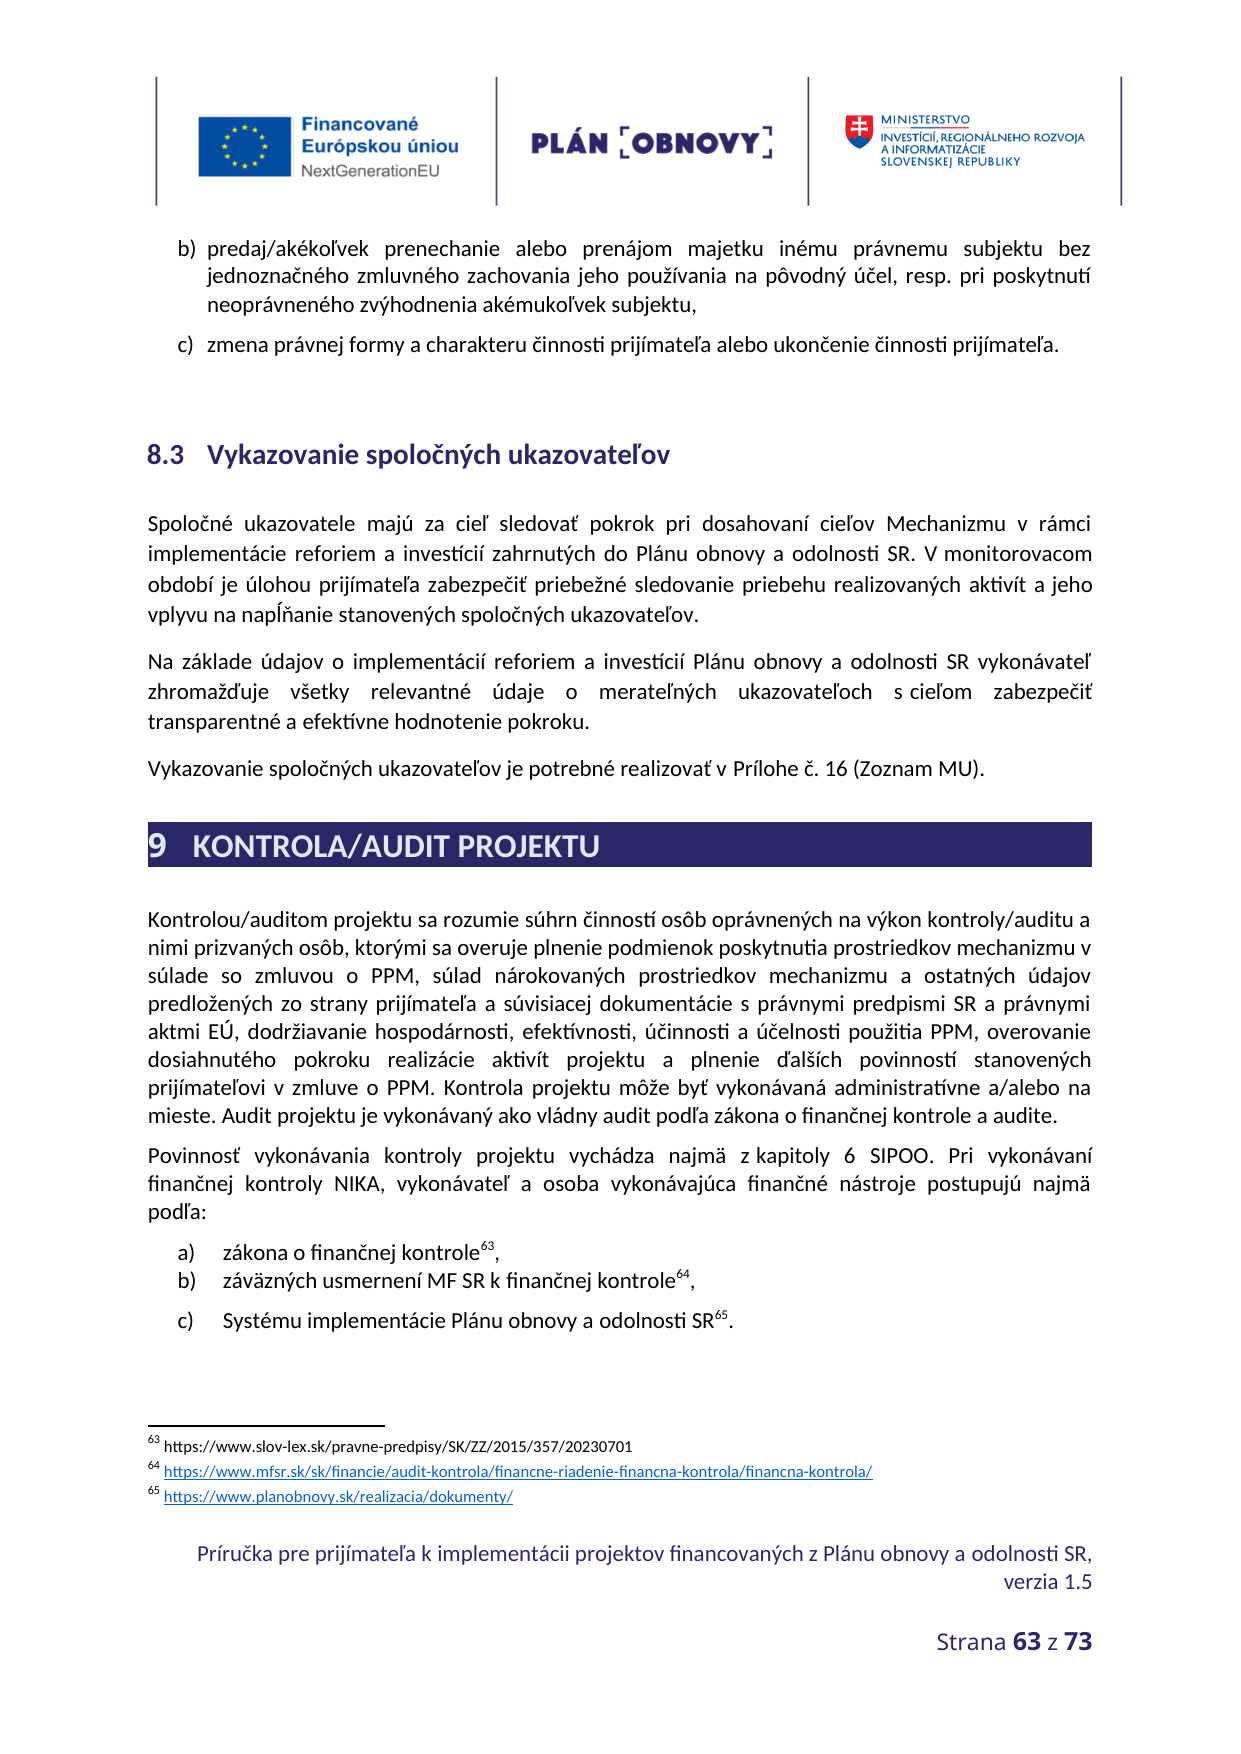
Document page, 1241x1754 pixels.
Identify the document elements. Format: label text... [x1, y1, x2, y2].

text Povinnosť vykonávania kontroly projektu vychádza najmä z kapitoly 6 SIPOO. Pri vykonávaní finančnej kontroly NIKA, vykonávateľ a osoba vykonávajúca finančné nástroje postupujú najmä podľa: [148, 1141, 1092, 1226]
text Kontrolou/auditom projektu sa rozumie súhrn činností osôb oprávnených na výkon kontroly/auditu a nimi prizvaných osôb, ktorými sa overuje plnenie podmienok poskytnutia prostriedkov mechanizmu v súlade so zmluvou o PPM, súlad nárokovaných prostriedkov mechanizmu a ostatných údajov predložených zo strany prijímateľa a súvisiacej dokumentácie s právnymi predpismi SR a právnymi aktmi EÚ, dodržiavanie hospodárnosti, efektívnosti, účinnosti a účelnosti použitia PPM, overovanie dosiahnutého pokroku realizácie aktivít projektu a plnenie ďalších povinností stanovených prijímateľovi v zmluve o PPM. Kontrola projektu môže byť vykonávaná administratívne a/alebo na mieste. Audit projektu je vykonávaný ako vládny audit podľa zákona o finančnej kontrole a audite. [148, 905, 1092, 1129]
subtitle Vykazovanie spoločných ukazovateľov [147, 436, 1092, 472]
text Spoločné ukazovatele majú za cieľ sledovať pokrok pri dosahovaní cieľov Mechanizmu v rámci implementácie reforiem a investícií zahrnutých do Plánu obnovy a odolnosti SR. V monitorovacom období je úlohou prijímateľa zabezpečiť priebežné sledovanie priebehu realizovaných aktivít a jeho vplyvu na napĺňanie stanovených spoločných ukazovateľov. [148, 509, 1092, 628]
subtitle KONTROLA/AUDIT PROJEKTU [148, 822, 1092, 867]
list zákona o finančnej kontrole, [177, 1238, 1092, 1266]
list predaj/akékoľvek prenechanie alebo prenájom majetku inému právnemu subjektu bez jednoznačného zmluvného zachovania jeho používania na pôvodný účel, resp. pri poskytnutí neoprávneného zvýhodnenia akémukoľvek subjektu, [177, 234, 1092, 318]
text Vykazovanie spoločných ukazovateľov je potrebné realizovať v Prílohe č. 16 (Zoznam MU). [148, 754, 1092, 782]
list Systému implementácie Plánu obnovy a odolnosti SR. [177, 1307, 1092, 1334]
list záväzných usmernení MF SR k finančnej kontrole, [177, 1266, 1092, 1294]
list zmena právnej formy a charakteru činnosti prijímateľa alebo ukončenie činnosti prijímateľa. [177, 330, 1092, 358]
text Na základe údajov o implementácií reforiem a investícií Plánu obnovy a odolnosti SR vykonávateľ zhromažďuje všetky relevantné údaje o merateľných ukazovateľoch s cieľom zabezpečiť transparentné a efektívne hodnotenie pokroku. [148, 647, 1092, 735]
picture [147, 73, 1132, 206]
